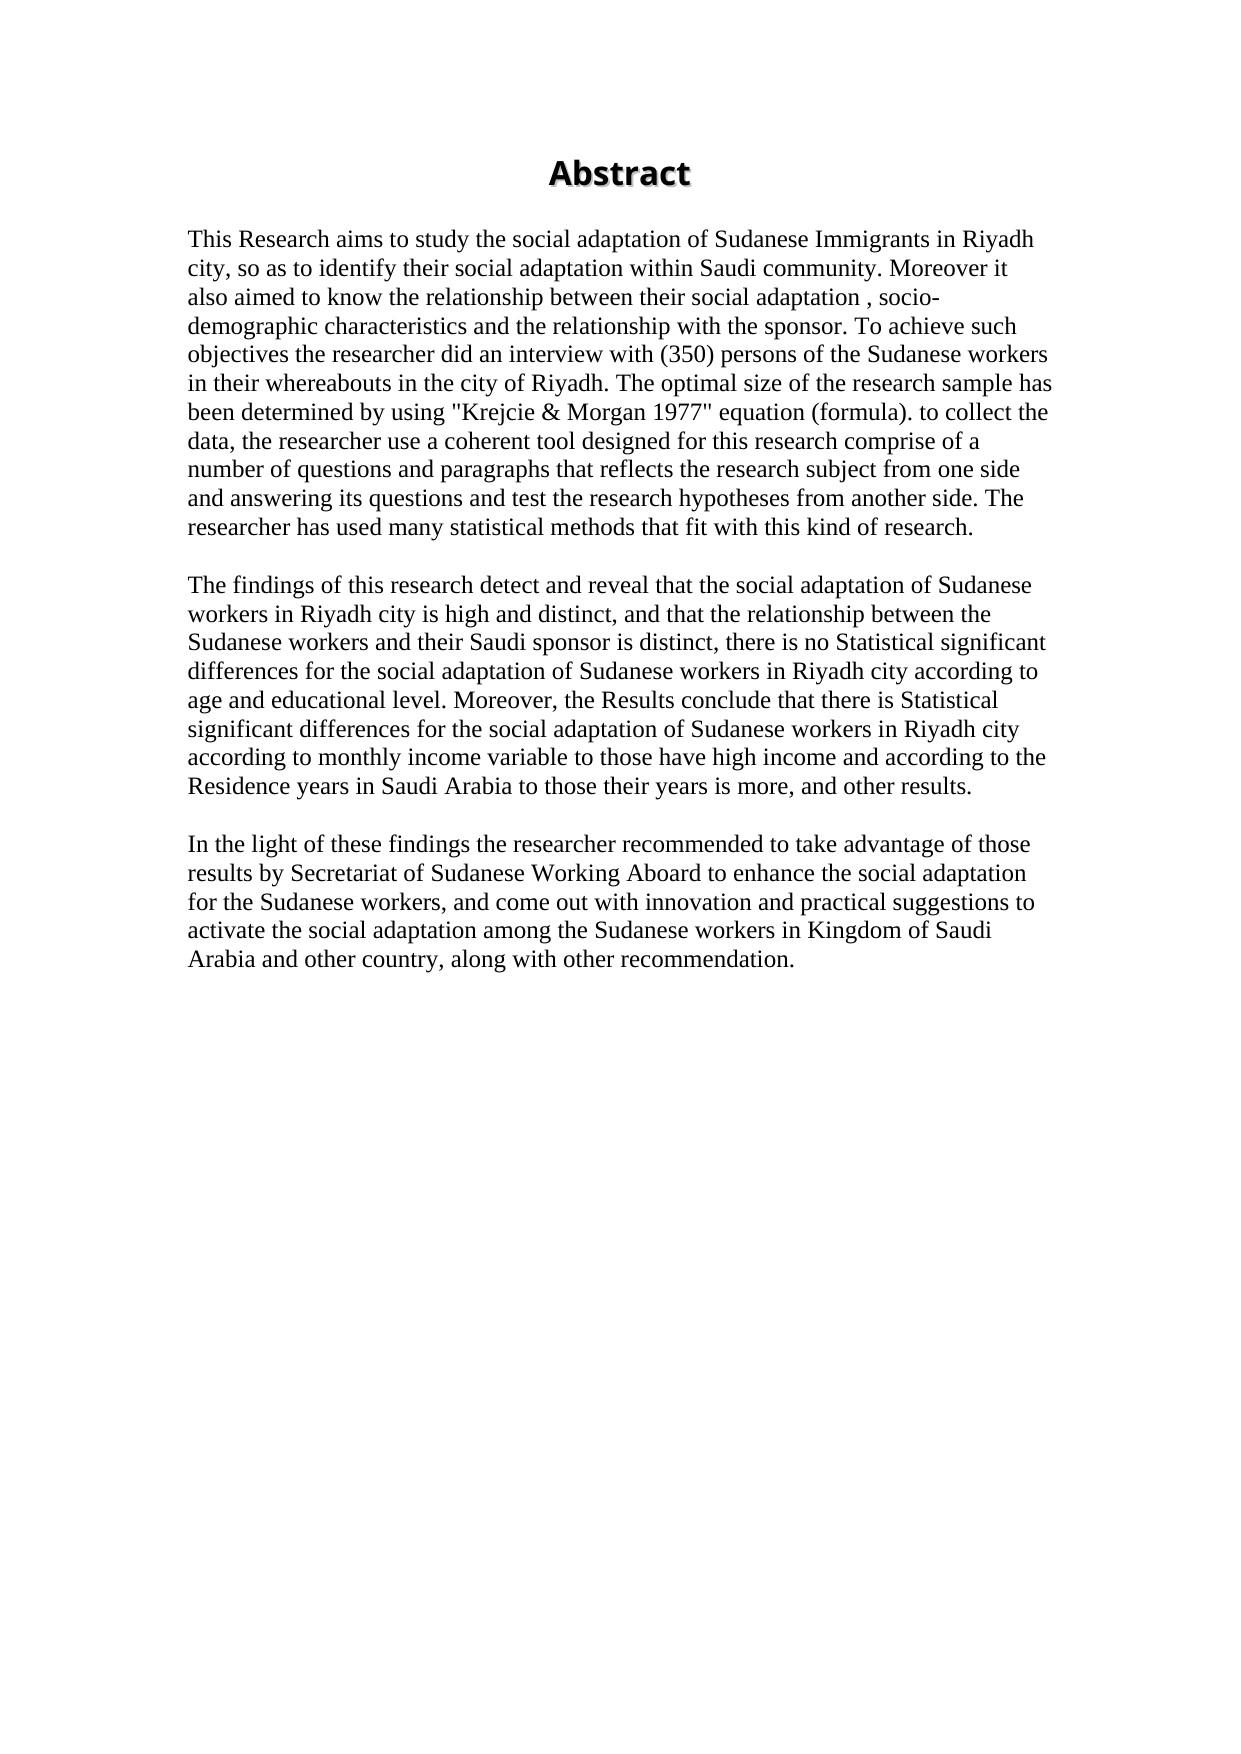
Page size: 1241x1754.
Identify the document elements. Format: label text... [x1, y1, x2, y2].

text This Research aims to study the social adaptation of Sudanese Immigrants in Riyadh city, so as to identify their social adaptation within Saudi community. Moreover it also aimed to know the relationship between their social adaptation , socio-demographic characteristics and the relationship with the sponsor. To achieve such objectives the researcher did an interview with (350) persons of the Sudanese workers in their whereabouts in the city of Riyadh. The optimal size of the research sample has been determined by using "Krejcie & Morgan 1977" equation (formula). to collect the data, the researcher use a coherent tool designed for this research comprise of a number of questions and paragraphs that reflects the research subject from one side and answering its questions and test the research hypotheses from another side. The researcher has used many statistical methods that fit with this kind of research. [187, 224, 1053, 541]
text The findings of this research detect and reveal that the social adaptation of Sudanese workers in Riyadh city is high and distinct, and that the relationship between the Sudanese workers and their Saudi sponsor is distinct, there is no Statistical significant differences for the social adaptation of Sudanese workers in Riyadh city according to age and educational level. Moreover, the Results conclude that there is Statistical significant differences for the social adaptation of Sudanese workers in Riyadh city according to monthly income variable to those have high income and according to the Residence years in Saudi Arabia to those their years is more, and other results. [187, 570, 1053, 800]
text In the light of these findings the researcher recommended to take advantage of those results by Secretariat of Sudanese Working Aboard to enhance the social adaptation for the Sudanese workers, and come out with innovation and practical suggestions to activate the social adaptation among the Sudanese workers in Kingdom of Saudi Arabia and other country, along with other recommendation. [187, 829, 1053, 973]
text Abstract [187, 150, 1053, 195]
